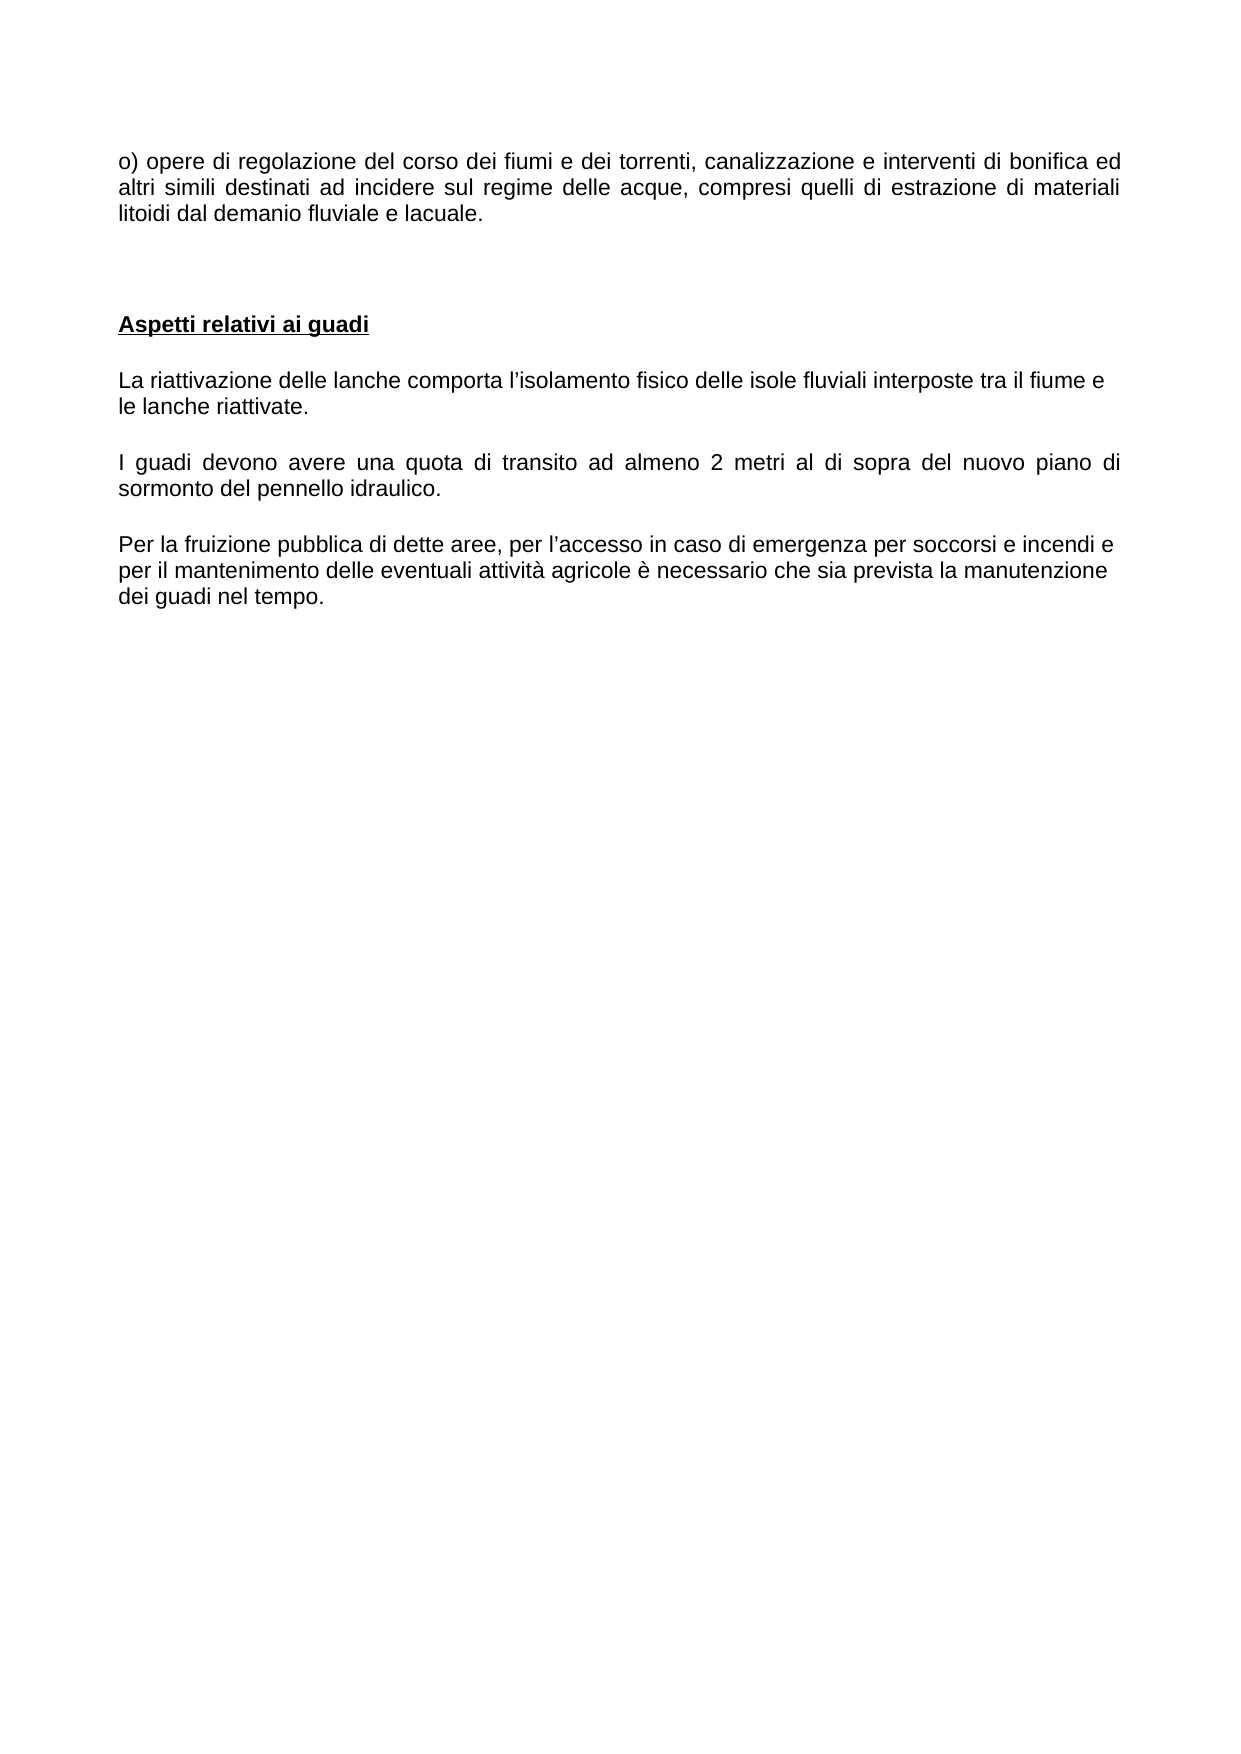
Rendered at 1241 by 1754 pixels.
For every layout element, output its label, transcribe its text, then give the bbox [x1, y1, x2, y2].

text o) opere di regolazione del corso dei fiumi e dei torrenti, canalizzazione e interventi di bonifica ed altri simili destinati ad incidere sul regime delle acque, compresi quelli di estrazione di materiali litoidi dal demanio fluviale e lacuale. [118, 148, 1122, 227]
text Aspetti relativi ai guadi [118, 311, 1122, 338]
text I guadi devono avere una quota di transito ad almeno 2 metri al di sopra del nuovo piano di sormonto del pennello idraulico. [118, 449, 1122, 501]
text Per la fruizione pubblica di dette aree, per l’accesso in caso di emergenza per soccorsi e incendi e per il mantenimento delle eventuali attività agricole è necessario che sia prevista la manutenzione dei guadi nel tempo. [118, 531, 1122, 610]
text La riattivazione delle lanche comporta l’isolamento fisico delle isole fluviali interposte tra il fiume e le lanche riattivate. [118, 367, 1122, 419]
